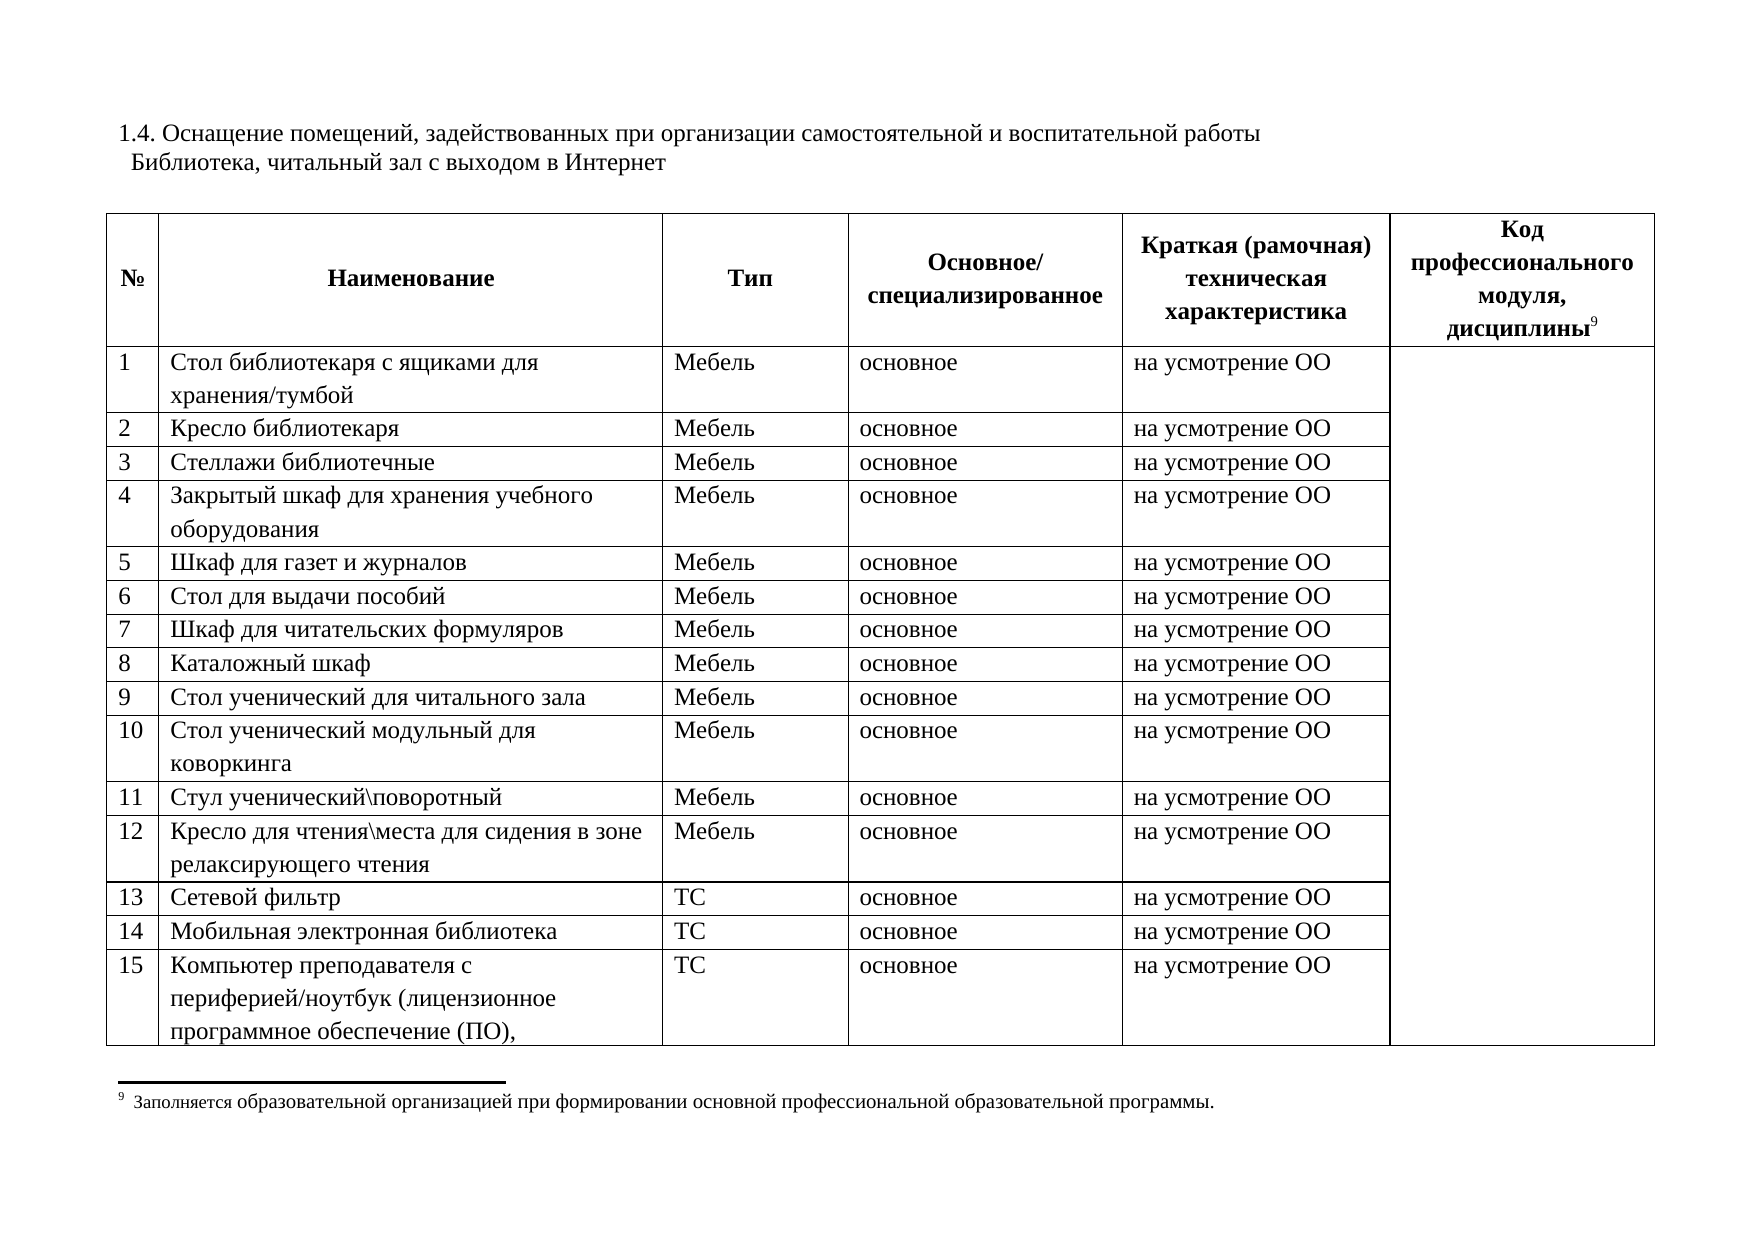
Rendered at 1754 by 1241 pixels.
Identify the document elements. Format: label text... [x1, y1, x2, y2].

table_cell 15 [107, 950, 158, 1044]
table_header Тип [663, 214, 848, 346]
table_cell [1391, 347, 1654, 1044]
table_cell основное [849, 547, 1122, 580]
table_cell основное [849, 716, 1122, 781]
table_cell Мебель [663, 481, 848, 546]
table_cell 4 [107, 481, 158, 546]
table_cell 5 [107, 547, 158, 580]
table_cell 10 [107, 716, 158, 781]
table_cell основное [849, 447, 1122, 479]
table_cell Мебель [663, 447, 848, 479]
table_cell Мебель [663, 347, 848, 412]
table_cell Мобильная электронная библиотека [159, 916, 662, 949]
table_header № [107, 214, 158, 346]
table_cell 13 [107, 883, 158, 915]
table_header Краткая (рамочная) техническая характеристика [1123, 214, 1389, 346]
table_cell на усмотрение ОО [1123, 782, 1389, 815]
table_cell на усмотрение ОО [1123, 648, 1389, 681]
table_cell на усмотрение ОО [1123, 481, 1389, 546]
text 1.4. Оснащение помещений, задействованных при организации самостоятельной и воспитательной работы [118, 118, 1665, 147]
table_cell Закрытый шкаф для хранения учебного оборудования [159, 481, 662, 546]
table_cell на усмотрение ОО [1123, 447, 1389, 479]
table_cell на усмотрение ОО [1123, 916, 1389, 949]
table_cell основное [849, 816, 1122, 881]
table_cell Стол для выдачи пособий [159, 581, 662, 613]
table_cell основное [849, 916, 1122, 949]
table_cell 1 [107, 347, 158, 412]
table_cell основное [849, 883, 1122, 915]
table_cell Мебель [663, 581, 848, 613]
table_cell Стол библиотекаря с ящиками для хранения/тумбой [159, 347, 662, 412]
table_cell Шкаф для читательских формуляров [159, 615, 662, 647]
table_cell на усмотрение ОО [1123, 615, 1389, 647]
table_cell основное [849, 615, 1122, 647]
table_cell 2 [107, 413, 158, 446]
table_cell на усмотрение ОО [1123, 347, 1389, 412]
table_cell Каталожный шкаф [159, 648, 662, 681]
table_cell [159, 950, 662, 1044]
table_cell Стеллажи библиотечные [159, 447, 662, 479]
table_cell Стол ученический модульный для коворкинга [159, 716, 662, 781]
table_cell Сетевой фильтр [159, 883, 662, 915]
table_cell Мебель [663, 816, 848, 881]
table_cell на усмотрение ОО [1123, 950, 1389, 1044]
table_cell на усмотрение ОО [1123, 716, 1389, 781]
table_cell на усмотрение ОО [1123, 816, 1389, 881]
table_cell Мебель [663, 782, 848, 815]
table_cell 8 [107, 648, 158, 681]
table_cell 14 [107, 916, 158, 949]
table_cell Стол ученический для читального зала [159, 682, 662, 714]
text Библиотека, читальный зал с выходом в Интернет [118, 147, 1665, 176]
table_cell ТС [663, 950, 848, 1044]
table_cell ТС [663, 883, 848, 915]
table_cell основное [849, 682, 1122, 714]
table_cell ТС [663, 916, 848, 949]
table_cell основное [849, 347, 1122, 412]
table_cell 12 [107, 816, 158, 881]
table_cell Мебель [663, 682, 848, 714]
table_cell на усмотрение ОО [1123, 413, 1389, 446]
table_cell Мебель [663, 648, 848, 681]
table_cell 11 [107, 782, 158, 815]
table_cell Стул ученический\поворотный [159, 782, 662, 815]
table_cell основное [849, 413, 1122, 446]
table_cell на усмотрение ОО [1123, 883, 1389, 915]
table_cell Кресло библиотекаря [159, 413, 662, 446]
table_cell Кресло для чтения\места для сидения в зоне релаксирующего чтения [159, 816, 662, 881]
table_cell на усмотрение ОО [1123, 581, 1389, 613]
table_cell Мебель [663, 413, 848, 446]
table_cell основное [849, 950, 1122, 1044]
table_cell Мебель [663, 615, 848, 647]
table_cell основное [849, 481, 1122, 546]
table_cell 3 [107, 447, 158, 479]
table_header Код профессионального модуля, дисциплины [1391, 214, 1654, 346]
table_header Наименование [159, 214, 662, 346]
table_cell на усмотрение ОО [1123, 682, 1389, 714]
table_cell основное [849, 782, 1122, 815]
table_cell основное [849, 648, 1122, 681]
table_cell Шкаф для газет и журналов [159, 547, 662, 580]
table_header Основное/ специализированное [849, 214, 1122, 346]
table_cell на усмотрение ОО [1123, 547, 1389, 580]
table_cell 9 [107, 682, 158, 714]
table_cell основное [849, 581, 1122, 613]
table_cell Мебель [663, 547, 848, 580]
table_cell Мебель [663, 716, 848, 781]
table_cell 6 [107, 581, 158, 613]
table_cell 7 [107, 615, 158, 647]
